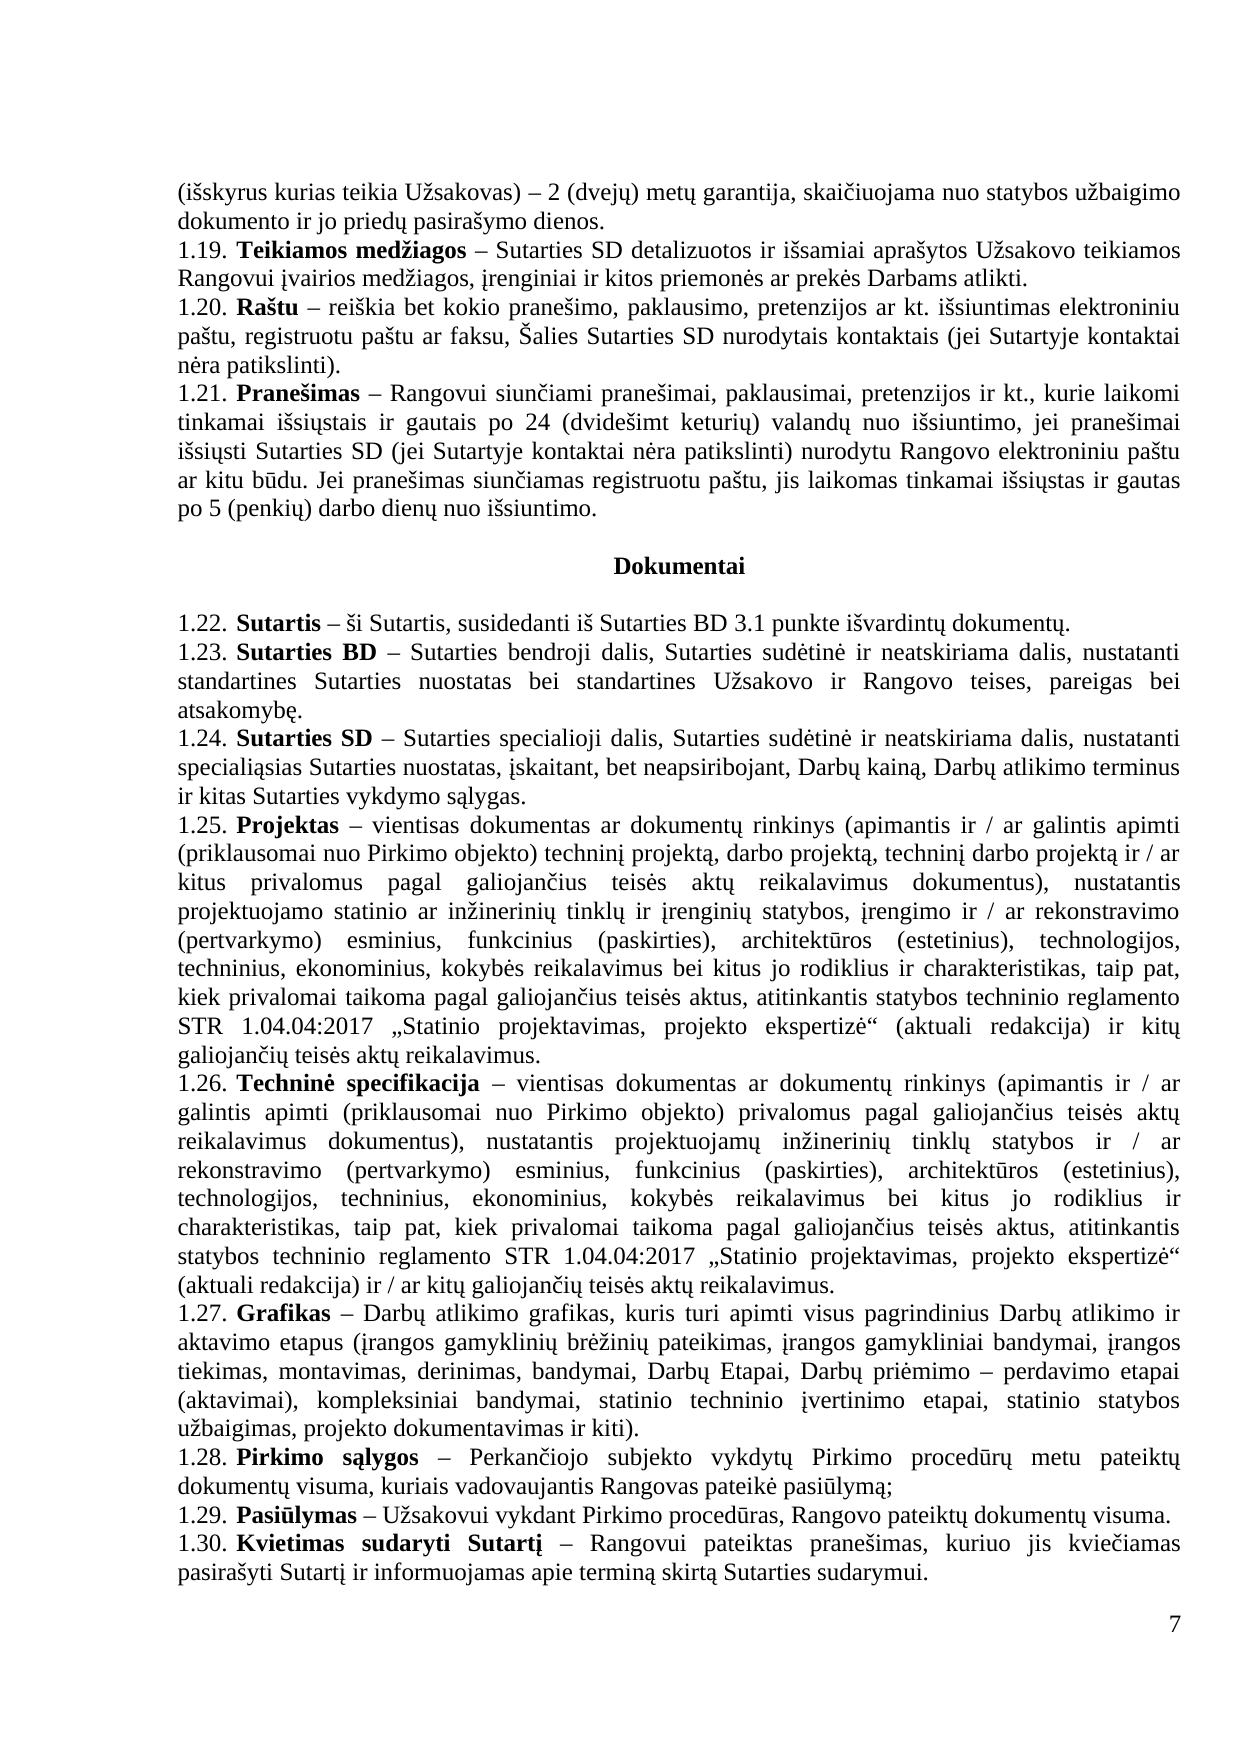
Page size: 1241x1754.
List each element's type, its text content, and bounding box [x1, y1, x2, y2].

text Dokumentai [177, 551, 1181, 580]
list Raštu – reiškia bet kokio pranešimo, paklausimo, pretenzijos ar kt. išsiuntimas elektroniniu paštu, registruotu paštu ar faksu, Šalies Sutarties SD nurodytais kontaktais (jei Sutartyje kontaktai nėra patikslinti). [177, 292, 1181, 378]
list Kvietimas sudaryti Sutartį – Rangovui pateiktas pranešimas, kuriuo jis kviečiamas pasirašyti Sutartį ir informuojamas apie terminą skirtą Sutarties sudarymui. [177, 1528, 1181, 1586]
list Teikiamos medžiagos – Sutarties SD detalizuotos ir išsamiai aprašytos Užsakovo teikiamos Rangovui įvairios medžiagos, įrenginiai ir kitos priemonės ar prekės Darbams atlikti. [177, 235, 1181, 292]
list Projektas – vientisas dokumentas ar dokumentų rinkinys (apimantis ir / ar galintis apimti (priklausomai nuo Pirkimo objekto) techninį projektą, darbo projektą, techninį darbo projektą ir / ar kitus privalomus pagal galiojančius teisės aktų reikalavimus dokumentus), nustatantis projektuojamo statinio ar inžinerinių tinklų ir įrenginių statybos, įrengimo ir / ar rekonstravimo (pertvarkymo) esminius, funkcinius (paskirties), architektūros (estetinius), technologijos, techninius, ekonominius, kokybės reikalavimus bei kitus jo rodiklius ir charakteristikas, taip pat, kiek privalomai taikoma pagal galiojančius teisės aktus, atitinkantis statybos techninio reglamento STR 1.04.04:2017 „Statinio projektavimas, projekto ekspertizė“ (aktuali redakcija) ir kitų galiojančių teisės aktų reikalavimus. [177, 810, 1181, 1068]
list Techninė specifikacija – vientisas dokumentas ar dokumentų rinkinys (apimantis ir / ar galintis apimti (priklausomai nuo Pirkimo objekto) privalomus pagal galiojančius teisės aktų reikalavimus dokumentus), nustatantis projektuojamų inžinerinių tinklų statybos ir / ar rekonstravimo (pertvarkymo) esminius, funkcinius (paskirties), architektūros (estetinius), technologijos, techninius, ekonominius, kokybės reikalavimus bei kitus jo rodiklius ir charakteristikas, taip pat, kiek privalomai taikoma pagal galiojančius teisės aktus, atitinkantis statybos techninio reglamento STR 1.04.04:2017 „Statinio projektavimas, projekto ekspertizė“ (aktuali redakcija) ir / ar kitų galiojančių teisės aktų reikalavimus. [177, 1068, 1181, 1298]
list Pasiūlymas – Užsakovui vykdant Pirkimo procedūras, Rangovo pateiktų dokumentų visuma. [177, 1500, 1181, 1528]
list Grafikas – Darbų atlikimo grafikas, kuris turi apimti visus pagrindinius Darbų atlikimo ir aktavimo etapus (įrangos gamyklinių brėžinių pateikimas, įrangos gamykliniai bandymai, įrangos tiekimas, montavimas, derinimas, bandymai, Darbų Etapai, Darbų priėmimo – perdavimo etapai (aktavimai), kompleksiniai bandymai, statinio techninio įvertinimo etapai, statinio statybos užbaigimas, projekto dokumentavimas ir kiti). [177, 1298, 1181, 1442]
list Sutarties BD – Sutarties bendroji dalis, Sutarties sudėtinė ir neatskiriama dalis, nustatanti standartines Sutarties nuostatas bei standartines Užsakovo ir Rangovo teises, pareigas bei atsakomybę. [177, 637, 1181, 723]
list Pranešimas – Rangovui siunčiami pranešimai, paklausimai, pretenzijos ir kt., kurie laikomi tinkamai išsiųstais ir gautais po 24 (dvidešimt keturių) valandų nuo išsiuntimo, jei pranešimai išsiųsti Sutarties SD (jei Sutartyje kontaktai nėra patikslinti) nurodytu Rangovo elektroniniu paštu ar kitu būdu. Jei pranešimas siunčiamas registruotu paštu, jis laikomas tinkamai išsiųstas ir gautas po 5 (penkių) darbo dienų nuo išsiuntimo. [177, 378, 1181, 522]
list Sutartis – ši Sutartis, susidedanti iš Sutarties BD 3.2 punkte išvardintų dokumentų. [177, 608, 1181, 637]
list Pirkimo sąlygos – Perkančiojo subjekto vykdytų Pirkimo procedūrų metu pateiktų dokumentų visuma, kuriais vadovaujantis Rangovas pateikė pasiūlymą; [177, 1442, 1181, 1500]
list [177, 177, 1181, 235]
list Sutarties SD – Sutarties specialioji dalis, Sutarties sudėtinė ir neatskiriama dalis, nustatanti specialiąsias Sutarties nuostatas, įskaitant, bet neapsiribojant, Darbų kainą, Darbų atlikimo terminus ir kitas Sutarties vykdymo sąlygas. [177, 723, 1181, 810]
